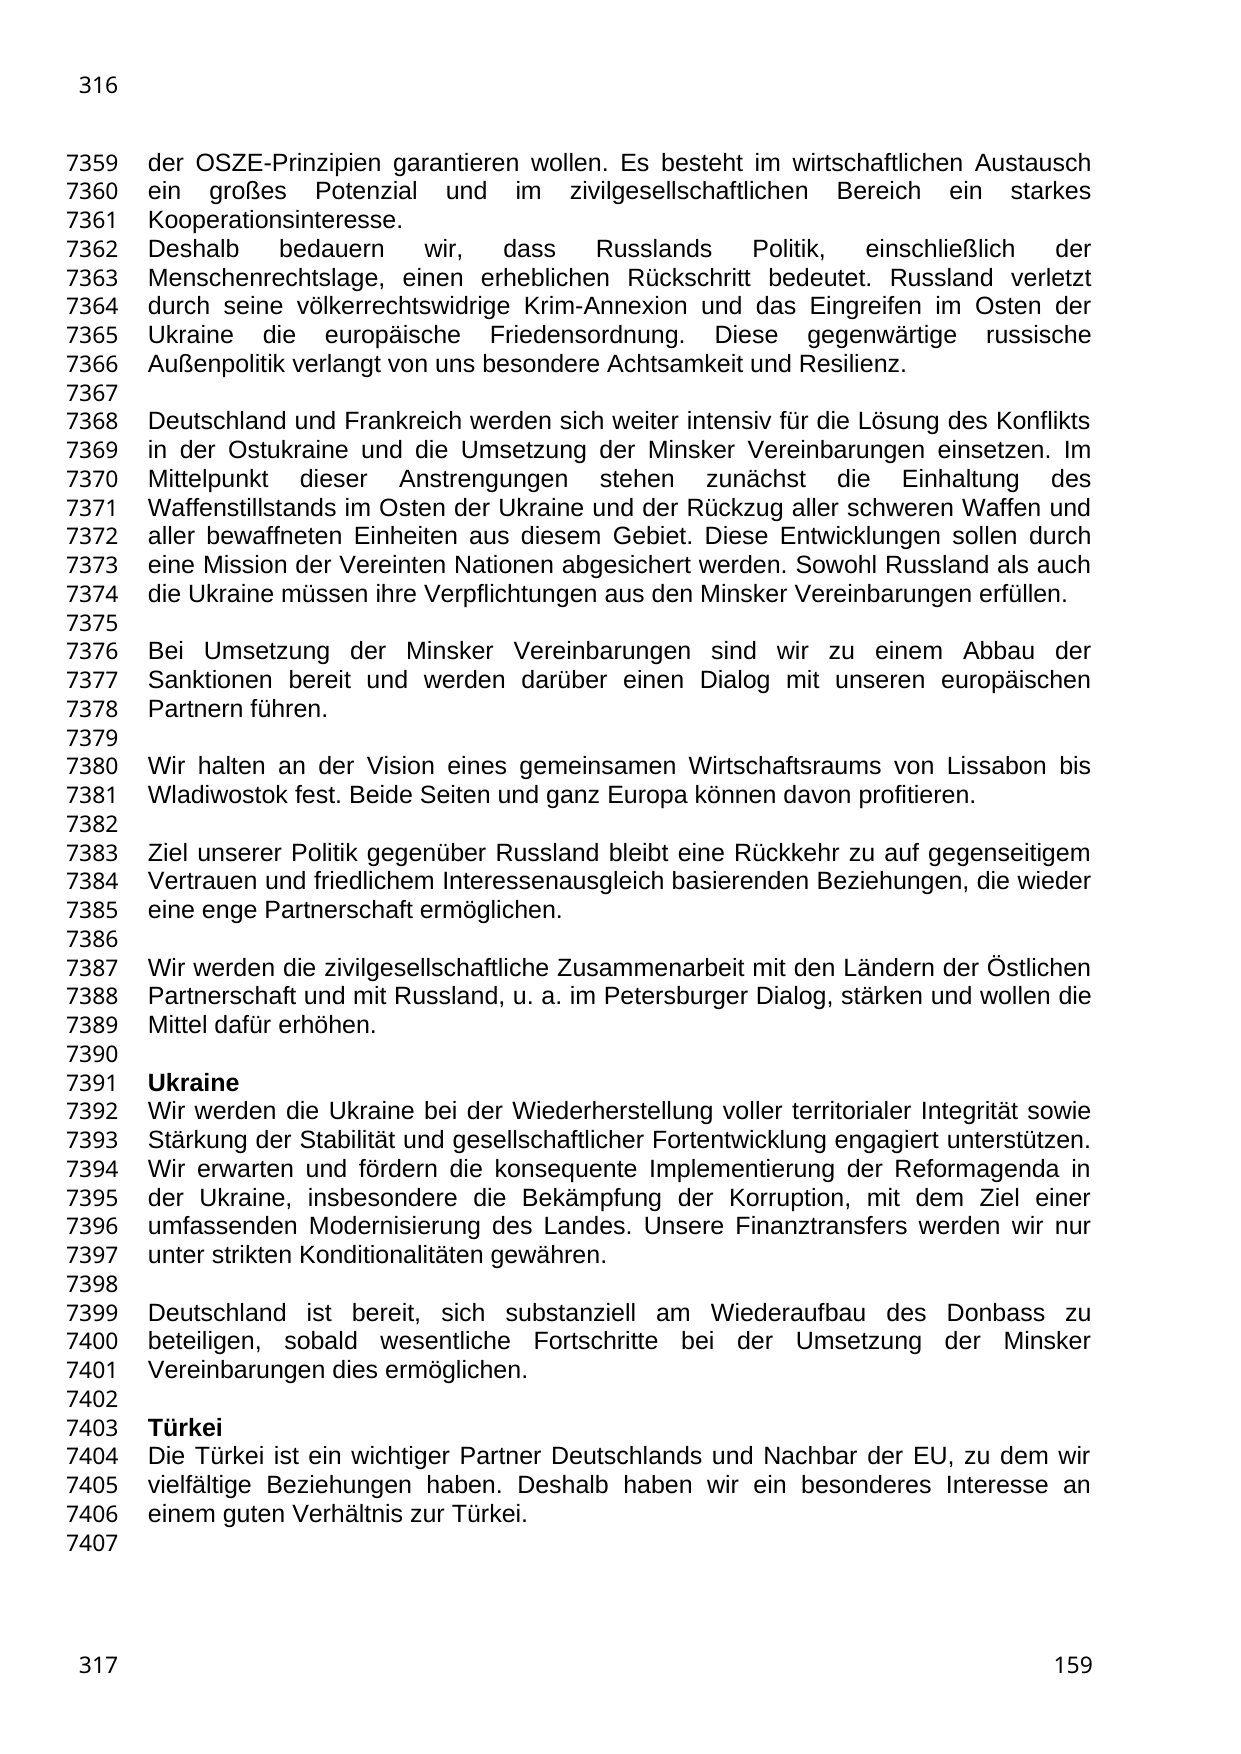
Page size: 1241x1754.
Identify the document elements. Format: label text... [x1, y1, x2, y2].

subtitle Ukraine [148, 1068, 1093, 1096]
text Deshalb bedauern wir, dass Russlands Politik, einschließlich der Menschenrechtslage, einen erheblichen Rückschritt bedeutet. Russland verletzt durch seine völkerrechtswidrige Krim-Annexion und das Eingreifen im Osten der Ukraine die europäische Friedensordnung. Diese gegenwärtige russische Außenpolitik verlangt von uns besondere Achtsamkeit und Resilienz. [148, 234, 1093, 378]
text Wir halten an der Vision eines gemeinsamen Wirtschaftsraums von Lissabon bis Wladiwostok fest. Beide Seiten und ganz Europa können davon profitieren. [148, 751, 1093, 809]
text Die Türkei ist ein wichtiger Partner Deutschlands und Nachbar der EU, zu dem wir vielfältige Beziehungen haben. Deshalb haben wir ein besonderes Interesse an einem guten Verhältnis zur Türkei. [148, 1441, 1093, 1528]
text Wir werden die Ukraine bei der Wiederherstellung voller territorialer Integrität sowie Stärkung der Stabilität und gesellschaftlicher Fortentwicklung engagiert unterstützen. Wir erwarten und fördern die konsequente Implementierung der Reformagenda in der Ukraine, insbesondere die Bekämpfung der Korruption, mit dem Ziel einer umfassenden Modernisierung des Landes. Unsere Finanztransfers werden wir nur unter strikten Konditionalitäten gewähren. [148, 1096, 1093, 1269]
text Deutschland ist bereit, sich substanziell am Wiederaufbau des Donbass zu beteiligen, sobald wesentliche Fortschritte bei der Umsetzung der Minsker Vereinbarungen dies ermöglichen. [148, 1298, 1093, 1384]
subtitle Türkei [148, 1413, 1093, 1441]
text Wir werden die zivilgesellschaftliche Zusammenarbeit mit den Ländern der Östlichen Partnerschaft und mit Russland, u. a. im Petersburger Dialog, stärken und wollen die Mittel dafür erhöhen. [148, 953, 1093, 1039]
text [148, 148, 1093, 234]
text Bei Umsetzung der Minsker Vereinbarungen sind wir zu einem Abbau der Sanktionen bereit und werden darüber einen Dialog mit unseren europäischen Partnern führen. [148, 636, 1093, 723]
text Deutschland und Frankreich werden sich weiter intensiv für die Lösung des Konflikts in der Ostukraine und die Umsetzung der Minsker Vereinbarungen einsetzen. Im Mittelpunkt dieser Anstrengungen stehen zunächst die Einhaltung des Waffenstillstands im Osten der Ukraine und der Rückzug aller schweren Waffen und aller bewaffneten Einheiten aus diesem Gebiet. Diese Entwicklungen sollen durch eine Mission der Vereinten Nationen abgesichert werden. Sowohl Russland als auch die Ukraine müssen ihre Verpflichtungen aus den Minsker Vereinbarungen erfüllen. [148, 406, 1093, 608]
text Ziel unserer Politik gegenüber Russland bleibt eine Rückkehr zu auf gegenseitigem Vertrauen und friedlichem Interessenausgleich basierenden Beziehungen, die wieder eine enge Partnerschaft ermöglichen. [148, 838, 1093, 924]
